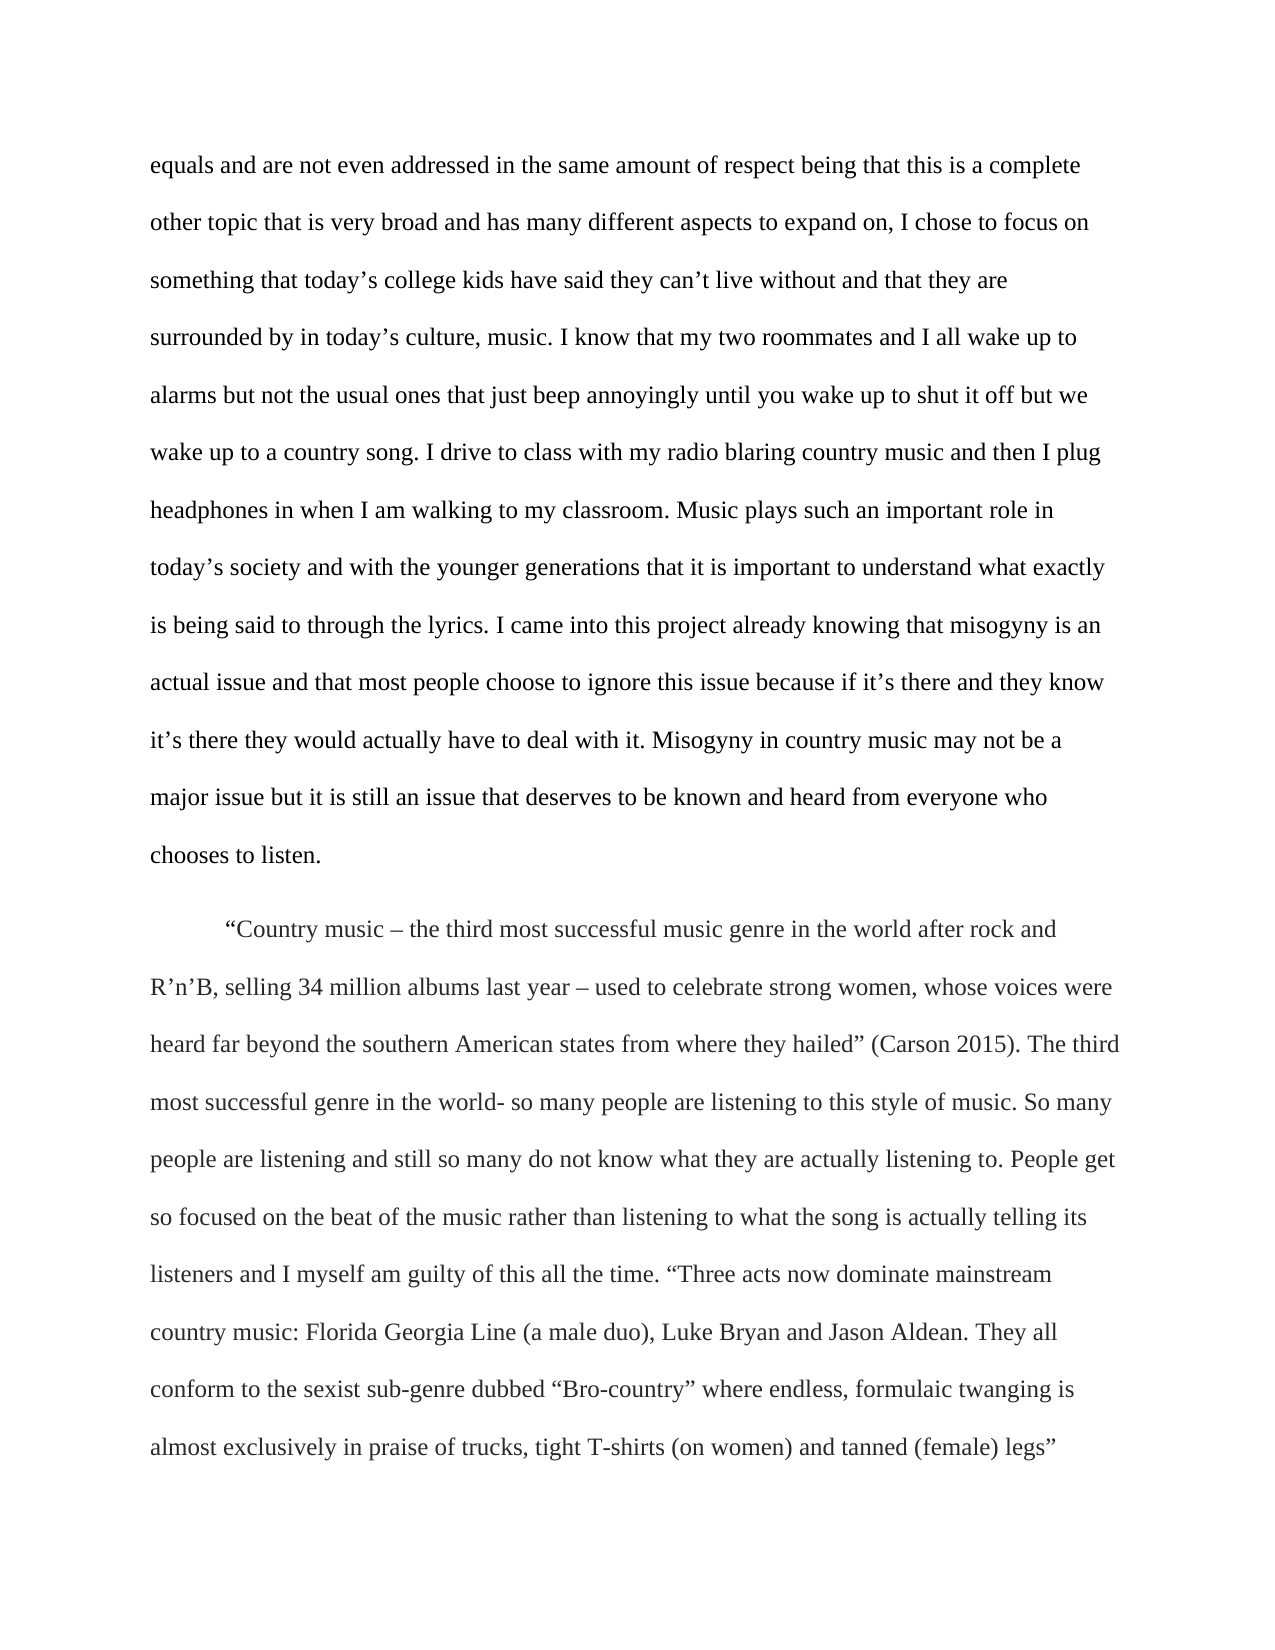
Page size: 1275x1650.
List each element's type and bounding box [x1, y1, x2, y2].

text [150, 914, 1125, 1460]
text [150, 150, 1125, 869]
